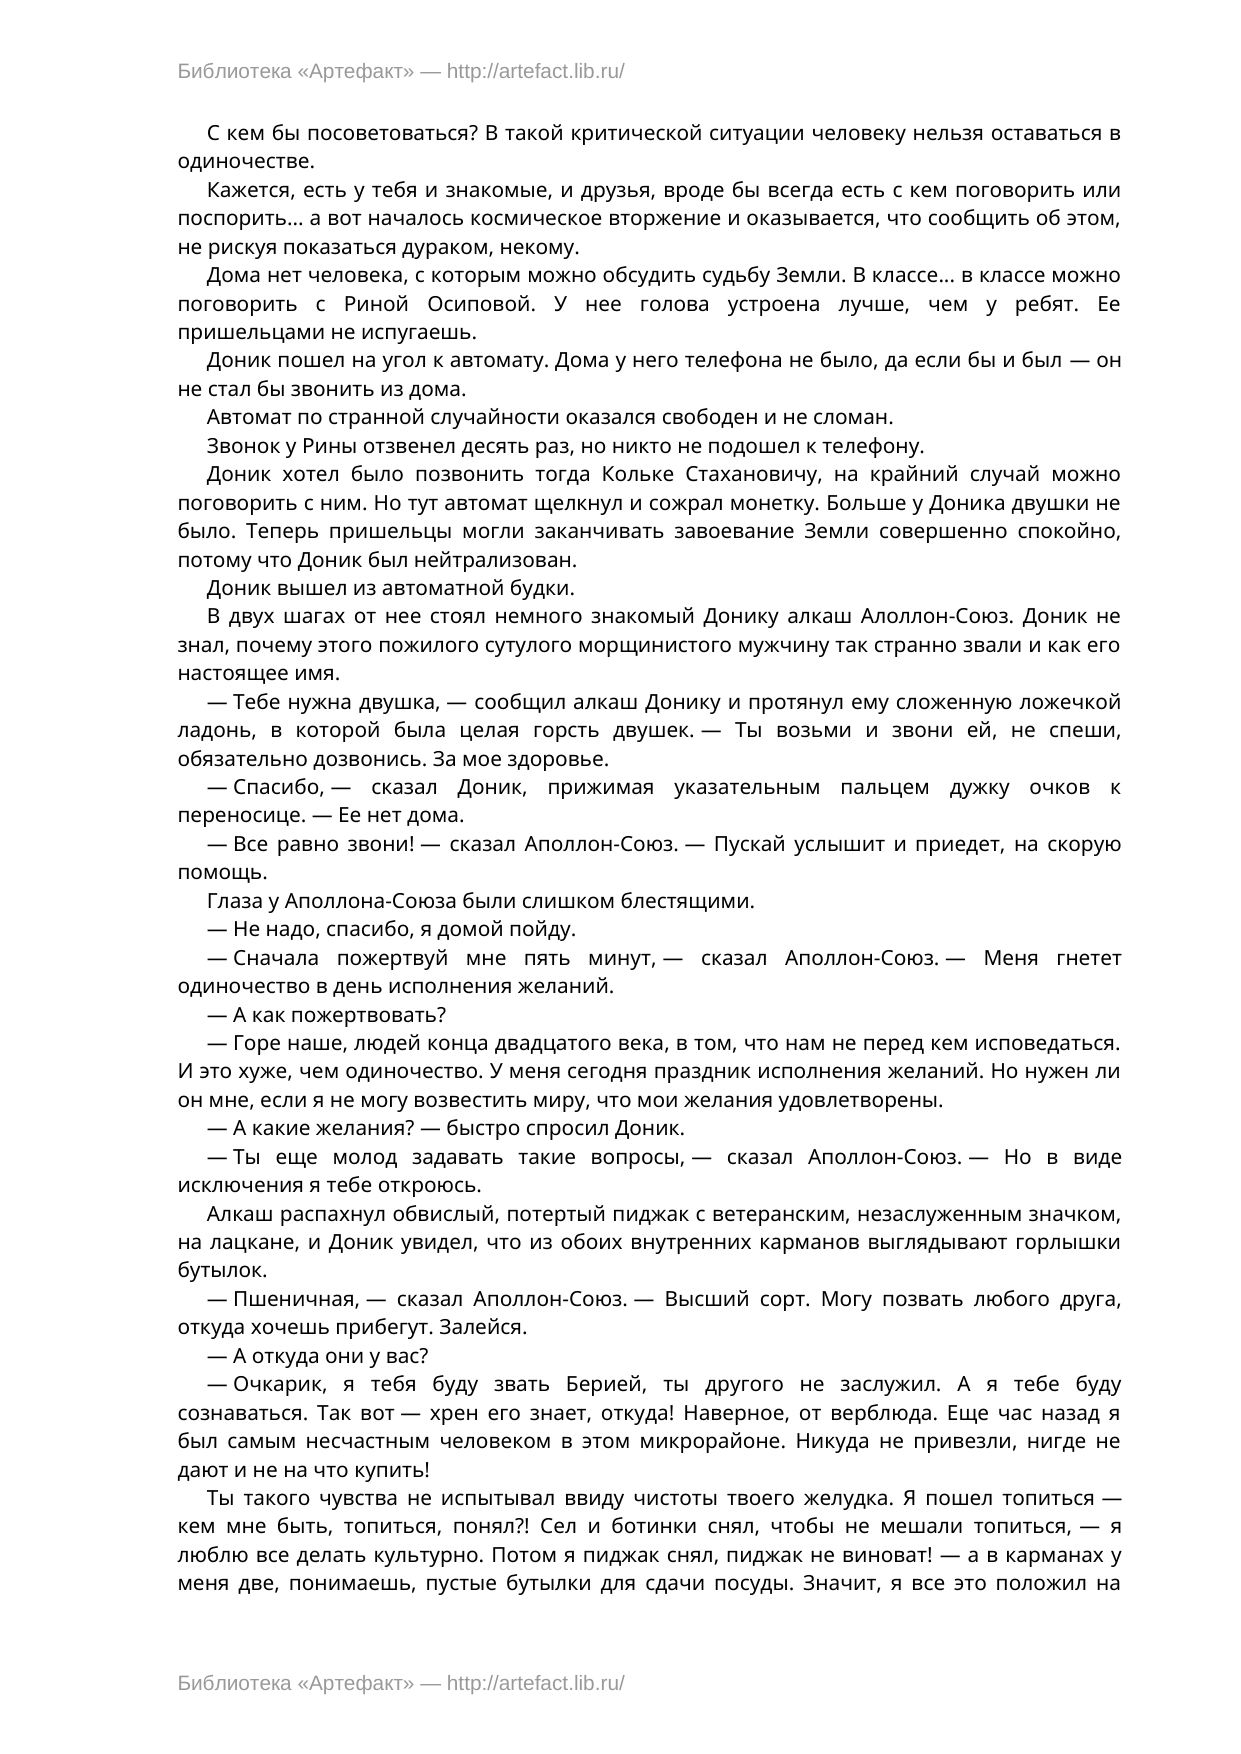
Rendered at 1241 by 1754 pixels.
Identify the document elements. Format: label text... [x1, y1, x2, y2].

text В двух шагах от нее стоял немного знакомый Донику алкаш Алоллон-Союз. Доник не знал, почему этого пожилого сутулого морщинистого мужчину так странно звали и как его настоящее имя. [177, 602, 1122, 687]
text — Очкарик, я тебя буду звать Берией, ты другого не заслужил. А я тебе буду сознаваться. Так вот — хрен его знает, откуда! Наверное, от верблюда. Еще час назад я был самым несчастным человеком в этом микрорайоне. Никуда не привезли, нигде не дают и не на что купить! [177, 1369, 1122, 1483]
text — Все равно звони! — сказал Аполлон-Союз. — Пускай услышит и приедет, на скорую помощь. [177, 829, 1122, 886]
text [177, 1483, 1122, 1597]
text Кажется, есть у тебя и знакомые, и друзья, вроде бы всегда есть с кем поговорить или поспорить... а вот началось космическое вторжение и оказывается, что сообщить об этом, не рискуя показаться дураком, некому. [177, 175, 1122, 260]
text — А откуда они у вас? [177, 1341, 1122, 1369]
text — Тебе нужна двушка, — сообщил алкаш Донику и протянул ему сложенную ложечкой ладонь, в которой была целая горсть двушек. — Ты возьми и звони ей, не спеши, обязательно дозвонись. За мое здоровье. [177, 687, 1122, 772]
text — Сначала пожертвуй мне пять минут, — сказал Аполлон-Союз. — Меня гнетет одиночество в день исполнения желаний. [177, 943, 1122, 1000]
text — Горе наше, людей конца двадцатого века, в том, что нам не перед кем исповедаться. И это хуже, чем одиночество. У меня сегодня праздник исполнения желаний. Но нужен ли он мне, если я не могу возвестить миру, что мои желания удовлетворены. [177, 1028, 1122, 1113]
text — Не надо, спасибо, я домой пойду. [177, 914, 1122, 943]
text Автомат по странной случайности оказался свободен и не сломан. [177, 402, 1122, 431]
text — Ты еще молод задавать такие вопросы, — сказал Аполлон-Союз. — Но в виде исключения я тебе откроюсь. [177, 1142, 1122, 1199]
text Доник вышел из автоматной будки. [177, 573, 1122, 602]
text Доник пошел на угол к автомату. Дома у него телефона не было, да если бы и был — он не стал бы звонить из дома. [177, 346, 1122, 402]
text С кем бы посоветоваться? В такой критической ситуации человеку нельзя оставаться в одиночестве. [177, 118, 1122, 175]
text Доник хотел было позвонить тогда Кольке Стахановичу, на крайний случай можно поговорить с ним. Но тут автомат щелкнул и сожрал монетку. Больше у Доника двушки не было. Теперь пришельцы могли заканчивать завоевание Земли совершенно спокойно, потому что Доник был нейтрализован. [177, 459, 1122, 573]
text Звонок у Рины отзвенел десять раз, но никто не подошел к телефону. [177, 431, 1122, 459]
text Дома нет человека, с которым можно обсудить судьбу Земли. В классе... в классе можно поговорить с Риной Осиповой. У нее голова устроена лучше, чем у ребят. Ее пришельцами не испугаешь. [177, 260, 1122, 346]
text Глаза у Аполлона-Союза были слишком блестящими. [177, 886, 1122, 914]
text Алкаш распахнул обвислый, потертый пиджак с ветеранским, незаслуженным значком, на лацкане, и Доник увидел, что из обоих внутренних карманов выглядывают горлышки бутылок. [177, 1199, 1122, 1284]
text — А как пожертвовать? [177, 1000, 1122, 1028]
text — А какие желания? — быстро спросил Доник. [177, 1113, 1122, 1142]
text — Пшеничная, — сказал Аполлон-Союз. — Высший сорт. Могу позвать любого друга, откуда хочешь прибегут. Залейся. [177, 1284, 1122, 1341]
text — Спасибо, — сказал Доник, прижимая указательным пальцем дужку очков к переносице. — Ее нет дома. [177, 772, 1122, 829]
